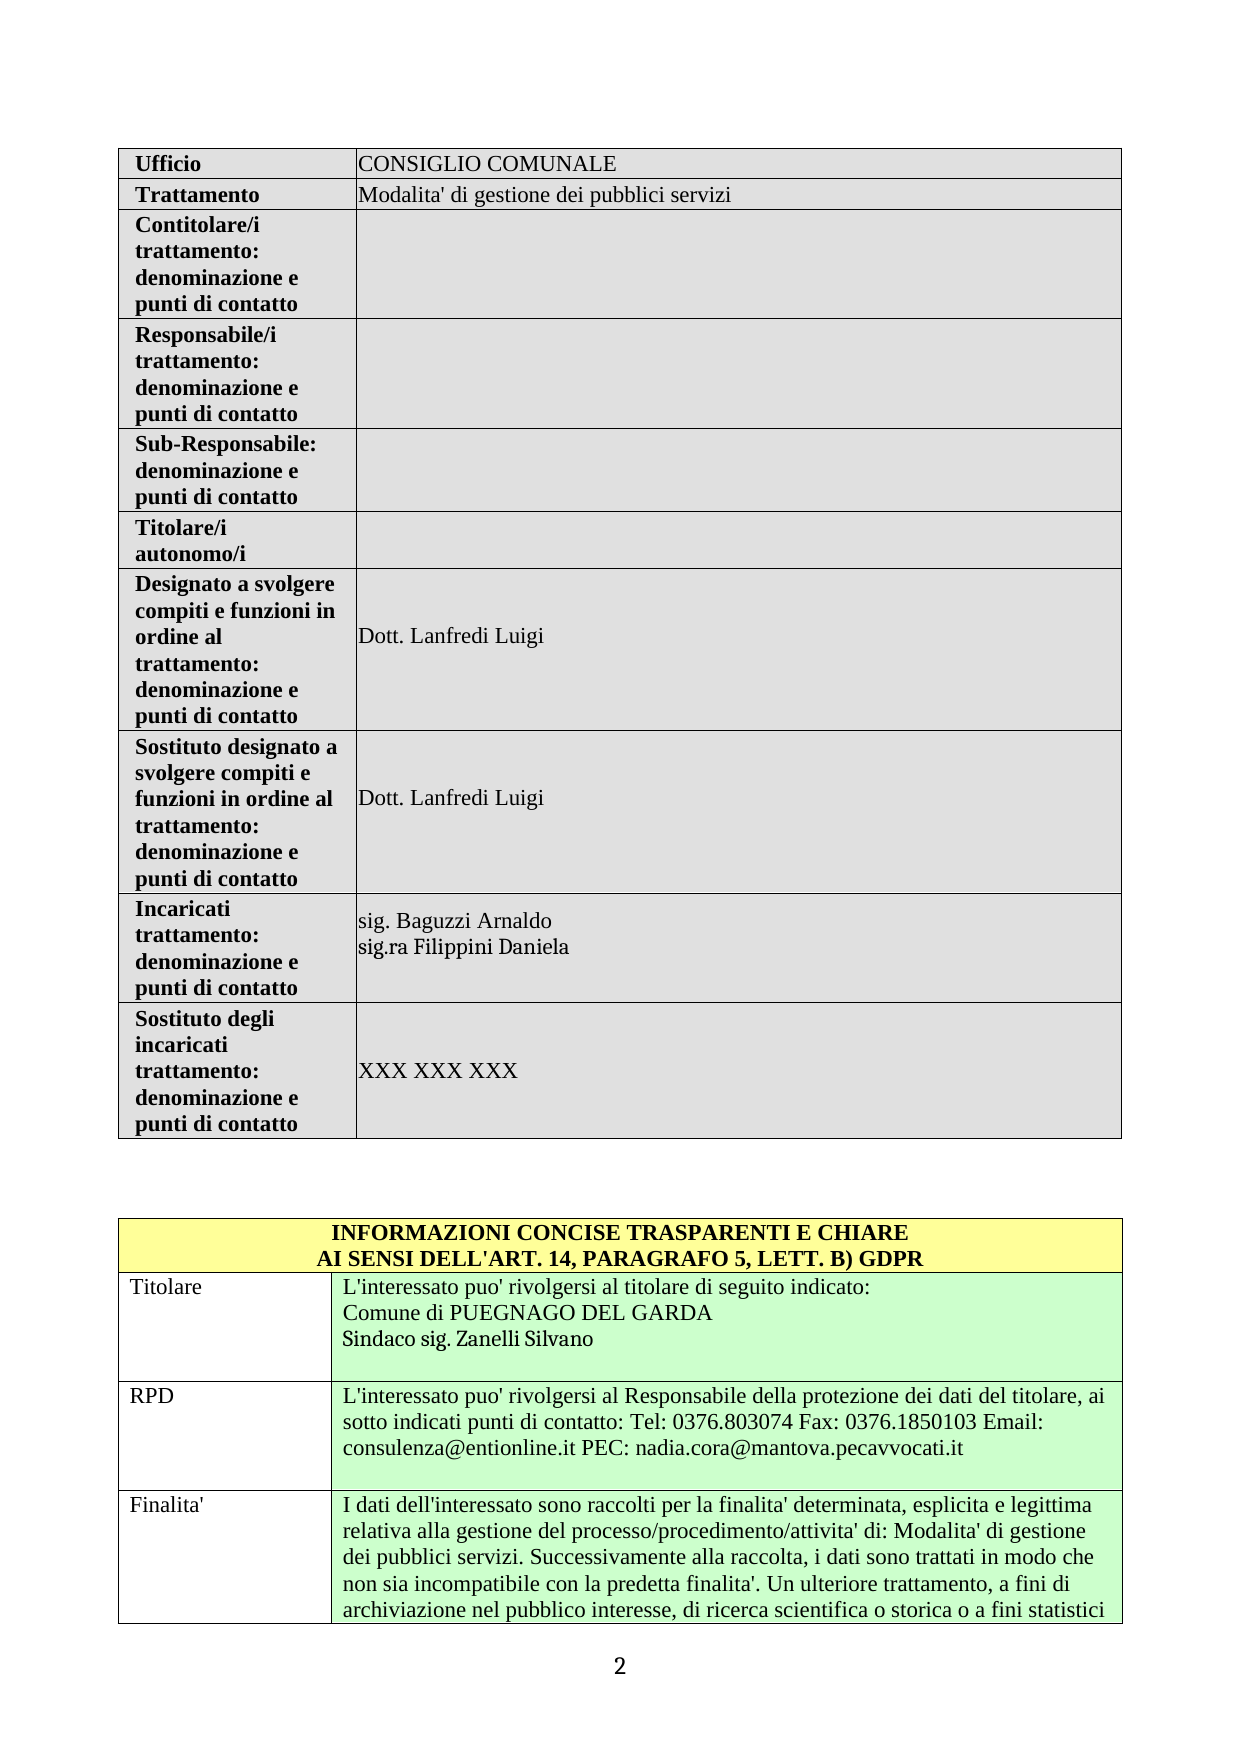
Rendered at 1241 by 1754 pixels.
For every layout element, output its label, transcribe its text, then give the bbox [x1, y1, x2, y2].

table_cell sig. Baguzzi Arnaldo sig.ra Filippini Daniela [357, 894, 1121, 1002]
table_cell Dott. Lanfredi Luigi [357, 569, 1121, 730]
table_cell Designato a svolgere compiti e funzioni in ordine al trattamento: denominazione e punti di contatto [119, 569, 356, 730]
table_cell Sub-Responsabile: denominazione e punti di contatto [119, 429, 356, 511]
table_cell Trattamento [119, 179, 356, 209]
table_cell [332, 1491, 1122, 1622]
table_cell RPD [119, 1382, 331, 1489]
table_cell Dott. Lanfredi Luigi [357, 731, 1121, 892]
table_cell Titolare [119, 1273, 331, 1381]
table_cell L'interessato puo' rivolgersi al Responsabile della protezione dei dati del titolare, ai sotto indicati punti di contatto: Tel: 0376.803074 Fax: 0376.1850103 Email: consulenza@entionline.it PEC: nadia.cora@mantova.pecavvocati.it [332, 1382, 1122, 1489]
table_header INFORMAZIONI CONCISE TRASPARENTI E CHIARE AI SENSI DELL'ART. 14, PARAGRAFO 5, LETT. B) GDPR [119, 1219, 1122, 1272]
table_cell Sostituto designato a svolgere compiti e funzioni in ordine al trattamento: denominazione e punti di contatto [119, 731, 356, 892]
table_cell Contitolare/i trattamento: denominazione e punti di contatto [119, 210, 356, 318]
table_cell L'interessato puo' rivolgersi al titolare di seguito indicato: Comune di PUEGNAGO DEL GARDA Sindaco sig. Zanelli Silvano [332, 1273, 1122, 1381]
table_cell Titolare/i autonomo/i [119, 512, 356, 568]
table_cell XXX XXX XXX [357, 1003, 1121, 1138]
table_cell [357, 319, 1121, 428]
table_cell Modalita' di gestione dei pubblici servizi [357, 179, 1121, 209]
table_cell Responsabile/i trattamento: denominazione e punti di contatto [119, 319, 356, 428]
table_cell Finalita' [119, 1491, 331, 1622]
table_cell Incaricati trattamento: denominazione e punti di contatto [119, 894, 356, 1002]
table_cell [357, 512, 1121, 568]
table_cell Ufficio [119, 149, 356, 178]
table_cell Sostituto degli incaricati trattamento: denominazione e punti di contatto [119, 1003, 356, 1138]
table_cell CONSIGLIO COMUNALE [357, 149, 1121, 178]
table_cell [357, 429, 1121, 511]
table_cell [357, 210, 1121, 318]
